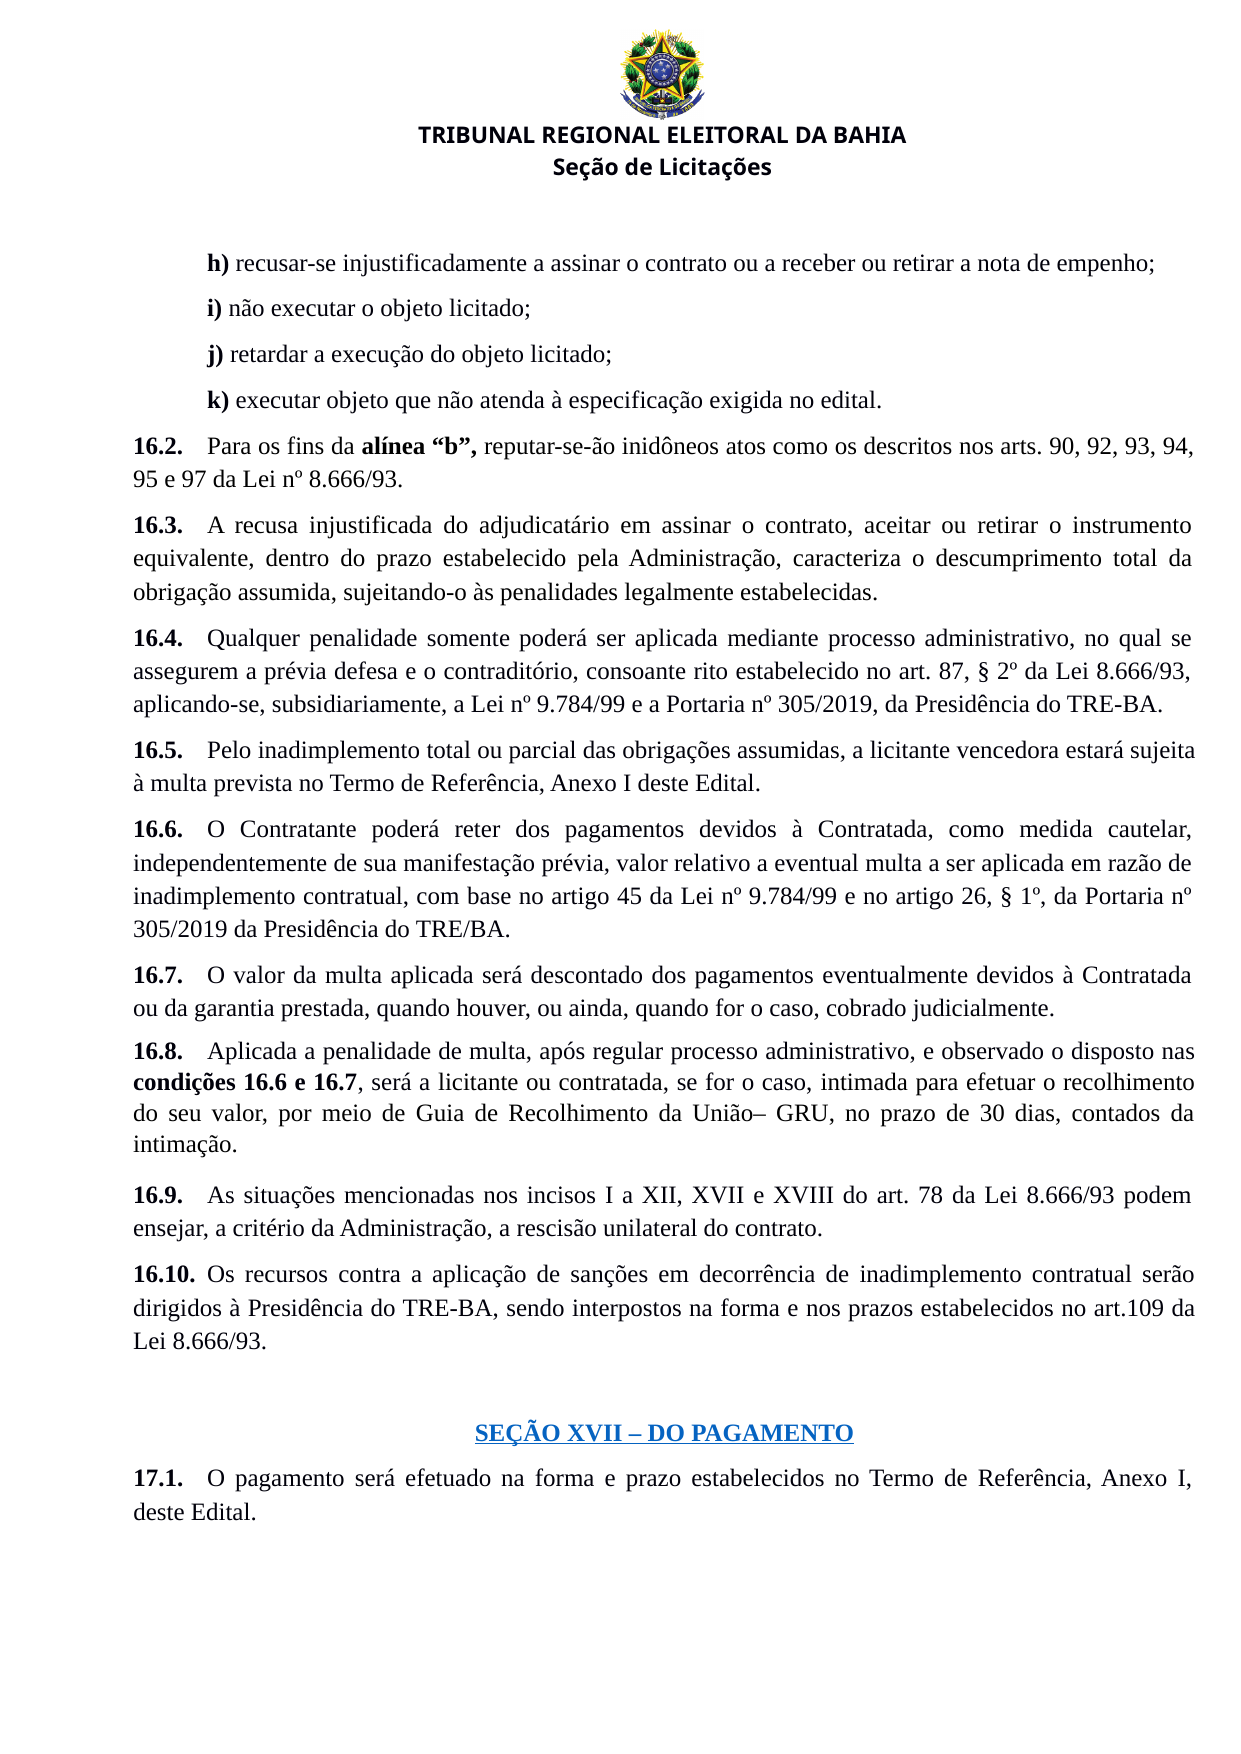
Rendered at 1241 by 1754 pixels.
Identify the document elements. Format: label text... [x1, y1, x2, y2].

text SEÇÃO XVII – DO PAGAMENTO [133, 1414, 1196, 1448]
list k) executar objeto que não atenda à especificação exigida no edital. [207, 382, 1196, 415]
text 16.8. Aplicada a penalidade de multa, após regular processo administrativo, e observado o disposto nas condições 16.6 e 16.7, será a licitante ou contratada, se for o caso, intimada para efetuar o recolhimento do seu valor, por meio de Guia de Recolhimento da União– GRU, no prazo de 30 dias, contados da intimação. [133, 1036, 1196, 1158]
list h) recusar-se injustificadamente a assinar o contrato ou a receber ou retirar a nota de empenho; [207, 244, 1196, 278]
text 17.1. O pagamento será efetuado na forma e prazo estabelecidos no Termo de Referência, Anexo I, deste Edital. [133, 1460, 1193, 1527]
list i) não executar o objeto licitado; [207, 290, 1196, 323]
text 16.3. A recusa injustificada do adjudicatário em assinar o contrato, aceitar ou retirar o instrumento equivalente, dentro do prazo estabelecido pela Administração, caracteriza o descumprimento total da obrigação assumida, sujeitando-o às penalidades legalmente estabelecidas. [133, 572, 1193, 607]
list j) retardar a execução do objeto licitado; [207, 336, 1196, 369]
text 16.4. Qualquer penalidade somente poderá ser aplicada mediante processo administrativo, no qual se assegurem a prévia defesa e o contraditório, consoante rito estabelecido no art. 87, § 2º da Lei 8.666/93, aplicando-se, subsidiariamente, a Lei nº 9.784/99 e a Portaria nº 305/2019, da Presidência do TRE-BA. [133, 619, 1193, 719]
text 16.9. As situações mencionadas nos incisos I a XII, XVII e XVIII do art. 78 da Lei 8.666/93 podem ensejar, a critério da Administração, a rescisão unilateral do contrato. [133, 1177, 1193, 1243]
text 16.10. Os recursos contra a aplicação de sanções em decorrência de inadimplemento contratual serão dirigidos à Presidência do TRE-BA, sendo interpostos na forma e nos prazos estabelecidos no art.109 da Lei 8.666/93. [133, 1256, 1196, 1356]
text 16.5. Pelo inadimplemento total ou parcial das obrigações assumidas, a licitante vencedora estará sujeita à multa prevista no Termo de Referência, Anexo I deste Edital. [133, 732, 1196, 798]
text 16.6. O Contratante poderá reter dos pagamentos devidos à Contratada, como medida cautelar, independentemente de sua manifestação prévia, valor relativo a eventual multa a ser aplicada em razão de inadimplemento contratual, com base no artigo 45 da Lei nº 9.784/99 e no artigo 26, § 1º, da Portaria nº 305/2019 da Presidência do TRE/BA. [133, 811, 1193, 944]
text 16.3. A recusa injustificada do adjudicatário em assinar o contrato, aceitar ou retirar o instrumento equivalente, dentro do prazo estabelecido pela Administração, caracteriza o descumprimento total da obrigação assumida, sujeitando-o às penalidades legalmente estabelecidas. [133, 507, 1193, 544]
text 16.2. Para os fins da alínea “b”, reputar-se-ão inidôneos atos como os descritos nos arts. 90, 92, 93, 94, 95 e 97 da Lei nº 8.666/93. [133, 428, 1196, 494]
text 16.7. O valor da multa aplicada será descontado dos pagamentos eventualmente devidos à Contratada ou da garantia prestada, quando houver, ou ainda, quando for o caso, cobrado judicialmente. [133, 957, 1193, 1023]
